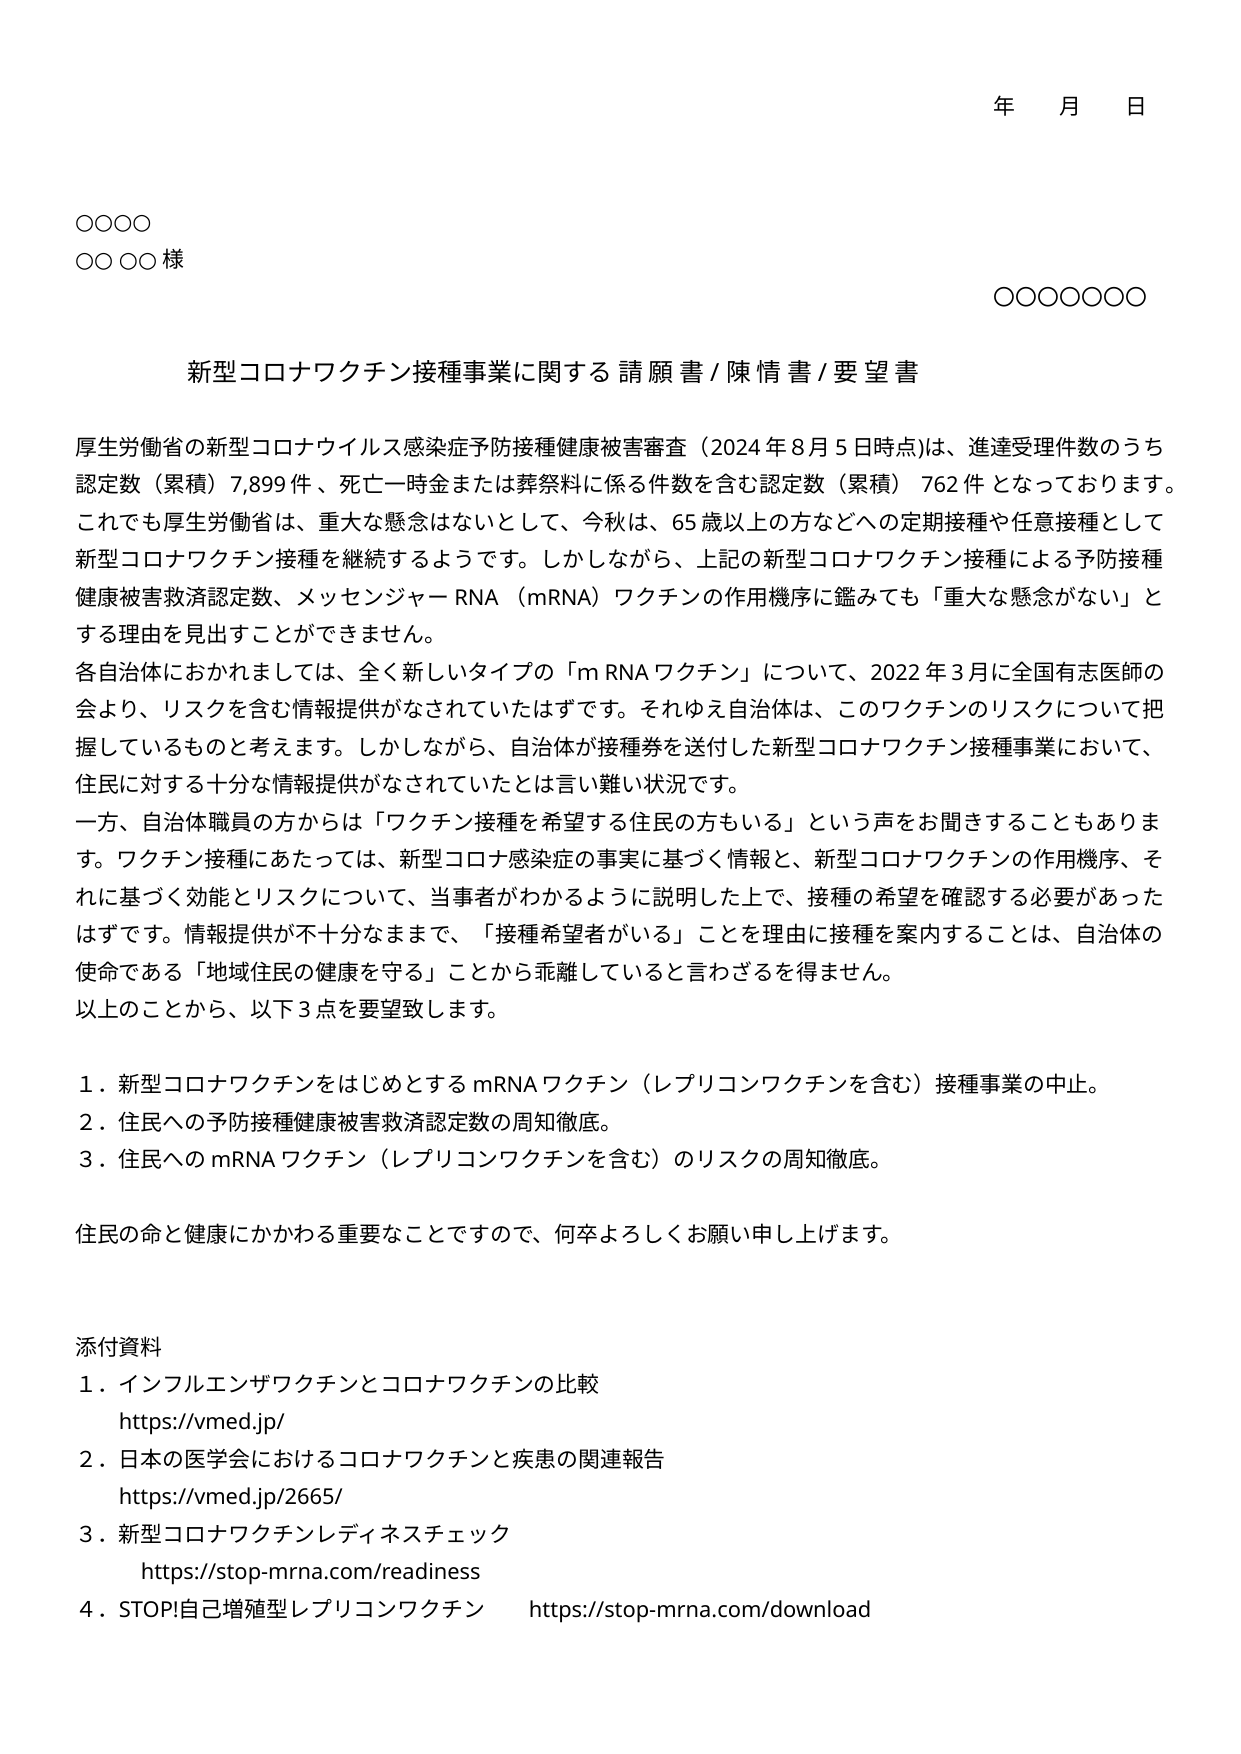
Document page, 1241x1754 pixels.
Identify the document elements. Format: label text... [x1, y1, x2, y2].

text ３．新型コロナワクチンレディネスチェック [75, 1514, 1165, 1552]
text ４．STOP!自己増殖型レプリコンワクチン https://stop-mrna.com/download [75, 1589, 1165, 1627]
text 〇〇〇〇〇〇〇 [75, 277, 1165, 314]
text ２．日本の医学会におけるコロナワクチンと疾患の関連報告 [75, 1439, 1165, 1477]
text ○○ ○○ 様 [75, 239, 1165, 277]
text 一方、自治体職員の方からは「ワクチン接種を希望する住民の方もいる」という声をお聞きすることもあります。ワクチン接種にあたっては、新型コロナ感染症の事実に基づく情報と、新型コロナワクチンの作用機序、それに基づく効能とリスクについて、当事者がわかるように説明した上で、接種の希望を確認する必要があったはずです。情報提供が不十分なままで、「接種希望者がいる」ことを理由に接種を案内することは、自治体の使命である「地域住民の健康を守る」ことから乖離していると言わざるを得ません。 [75, 802, 1165, 989]
text 厚生労働省の新型コロナウイルス感染症予防接種健康被害審査（2024年８月5日時点)は、進達受理件数のうち認定数（累積）7,899件 、死亡一時金または葬祭料に係る件数を含む認定数（累積） 762件 となっております。これでも厚生労働省は、重大な懸念はないとして、今秋は、65歳以上の方などへの定期接種や任意接種として新型コロナワクチン接種を継続するようです。しかしながら、上記の新型コロナワクチン接種による予防接種健康被害救済認定数、メッセンジャーRNA （mRNA）ワクチンの作用機序に鑑みても「重大な懸念がない」とする理由を見出すことができません。 [75, 427, 1165, 652]
text 住民の命と健康にかかわる重要なことですので、何卒よろしくお願い申し上げます。 [75, 1214, 1165, 1252]
text https://stop-mrna.com/readiness [75, 1552, 1165, 1589]
text ３．住民へのmRNAワクチン（レプリコンワクチンを含む）のリスクの周知徹底。 [75, 1139, 1165, 1177]
text ○○○○ [75, 202, 1165, 239]
text 新型コロナワクチン接種事業に関する 請 願 書 / 陳 情 書 / 要 望 書 [75, 352, 1165, 389]
text １．インフルエンザワクチンとコロナワクチンの比較 [75, 1364, 1165, 1402]
text 添付資料 [75, 1327, 1165, 1364]
text https://vmed.jp/ [75, 1402, 1165, 1439]
text １．新型コロナワクチンをはじめとするmRNAワクチン（レプリコンワクチンを含む）接種事業の中止。 [75, 1064, 1165, 1102]
text ２．住民への予防接種健康被害救済認定数の周知徹底。 [75, 1102, 1165, 1139]
text 各自治体におかれましては、全く新しいタイプの「ｍRNAワクチン」について、2022年3月に全国有志医師の会より、リスクを含む情報提供がなされていたはずです。それゆえ自治体は、このワクチンのリスクについて把握しているものと考えます。しかしながら、自治体が接種券を送付した新型コロナワクチン接種事業において、住民に対する十分な情報提供がなされていたとは言い難い状況です。 [75, 652, 1165, 802]
text 以上のことから、以下3点を要望致します。 [75, 989, 1165, 1027]
text https://vmed.jp/2665/ [75, 1477, 1165, 1514]
